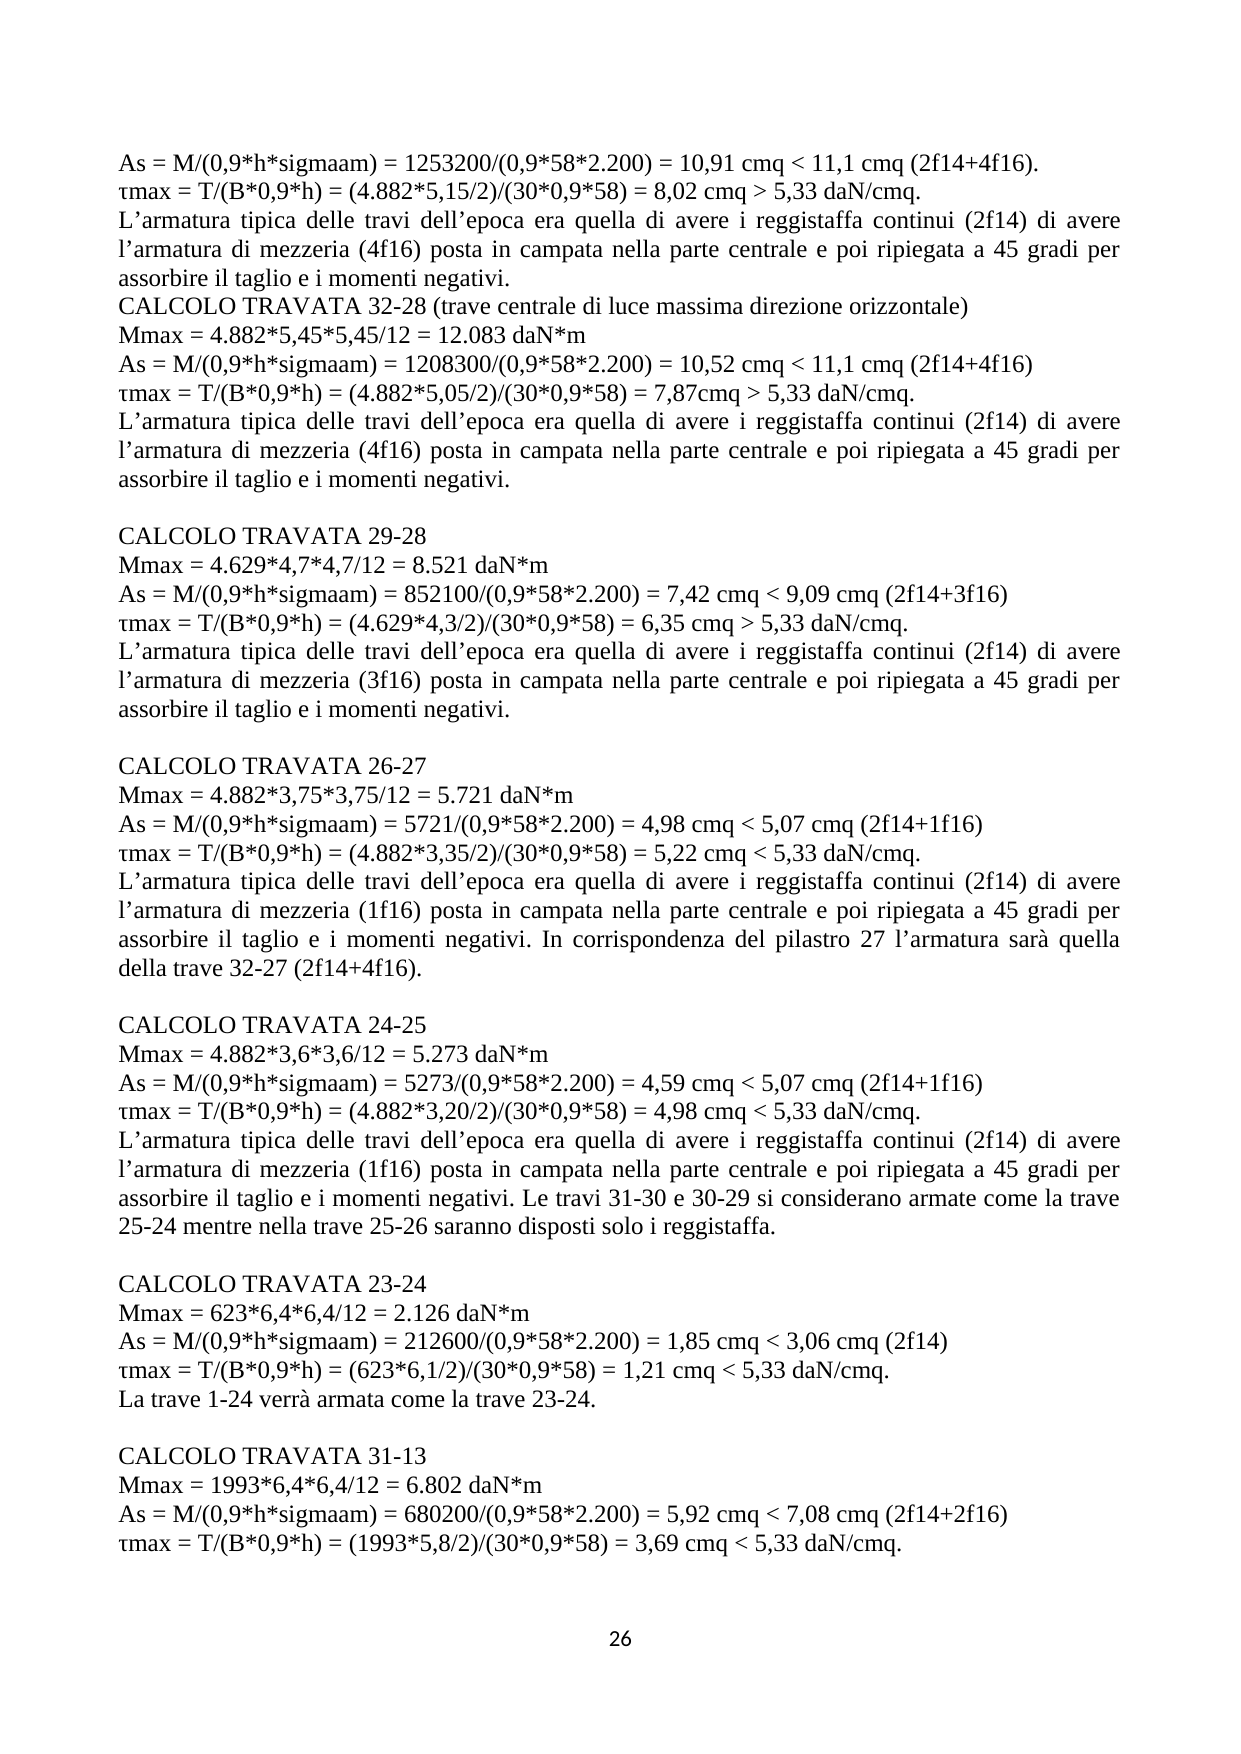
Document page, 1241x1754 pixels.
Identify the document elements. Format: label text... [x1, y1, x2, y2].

text CALCOLO TRAVATA 32-28 (trave centrale di luce massima direzione orizzontale) [118, 291, 1122, 320]
text CALCOLO TRAVATA 29-28 [118, 521, 1122, 550]
text Mmax = 4.882*3,6*3,6/12 = 5.273 daN*m [118, 1039, 1122, 1068]
text CALCOLO TRAVATA 23-24 [118, 1269, 1122, 1298]
text L’armatura tipica delle travi dell’epoca era quella di avere i reggistaffa continui (2f14) di avere l’armatura di mezzeria (4f16) posta in campata nella parte centrale e poi ripiegata a 45 gradi per assorbire il taglio e i momenti negativi. [118, 406, 1122, 493]
text As = M/(0,9*h*sigmaam) = 680200/(0,9*58*2.200) = 5,92 cmq < 7,08 cmq (2f14+2f16) [118, 1499, 1122, 1528]
text τmax = T/(B*0,9*h) = (623*6,1/2)/(30*0,9*58) = 1,21 cmq < 5,33 daN/cmq. [118, 1355, 1122, 1384]
text Mmax = 4.882*3,75*3,75/12 = 5.721 daN*m [118, 780, 1122, 809]
text L’armatura tipica delle travi dell’epoca era quella di avere i reggistaffa continui (2f14) di avere l’armatura di mezzeria (1f16) posta in campata nella parte centrale e poi ripiegata a 45 gradi per assorbire il taglio e i momenti negativi. Le travi 31-30 e 30-29 si considerano armate come la trave 25-24 mentre nella trave 25-26 saranno disposti solo i reggistaffa. [118, 1125, 1122, 1240]
text τmax = T/(B*0,9*h) = (4.882*5,05/2)/(30*0,9*58) = 7,87cmq > 5,33 daN/cmq. [118, 378, 1122, 406]
text CALCOLO TRAVATA 26-27 [118, 751, 1122, 780]
text Mmax = 623*6,4*6,4/12 = 2.126 daN*m [118, 1298, 1122, 1326]
text CALCOLO TRAVATA 24-25 [118, 1010, 1122, 1039]
text Mmax = 4.882*5,45*5,45/12 = 12.083 daN*m [118, 320, 1122, 349]
text τmax = T/(B*0,9*h) = (4.629*4,3/2)/(30*0,9*58) = 6,35 cmq > 5,33 daN/cmq. [118, 608, 1122, 636]
text La trave 1-24 verrà armata come la trave 23-24. [118, 1384, 1122, 1413]
text τmax = T/(B*0,9*h) = (4.882*3,35/2)/(30*0,9*58) = 5,22 cmq < 5,33 daN/cmq. [118, 838, 1122, 866]
text As = M/(0,9*h*sigmaam) = 1208300/(0,9*58*2.200) = 10,52 cmq < 11,1 cmq (2f14+4f16) [118, 349, 1122, 378]
text As = M/(0,9*h*sigmaam) = 1253200/(0,9*58*2.200) = 10,91 cmq < 11,1 cmq (2f14+4f16). [118, 148, 1122, 176]
text L’armatura tipica delle travi dell’epoca era quella di avere i reggistaffa continui (2f14) di avere l’armatura di mezzeria (3f16) posta in campata nella parte centrale e poi ripiegata a 45 gradi per assorbire il taglio e i momenti negativi. [118, 636, 1122, 723]
text τmax = T/(B*0,9*h) = (4.882*3,20/2)/(30*0,9*58) = 4,98 cmq < 5,33 daN/cmq. [118, 1096, 1122, 1125]
text Mmax = 4.629*4,7*4,7/12 = 8.521 daN*m [118, 550, 1122, 579]
text CALCOLO TRAVATA 31-13 [118, 1441, 1122, 1470]
text As = M/(0,9*h*sigmaam) = 5721/(0,9*58*2.200) = 4,98 cmq < 5,07 cmq (2f14+1f16) [118, 809, 1122, 838]
text As = M/(0,9*h*sigmaam) = 212600/(0,9*58*2.200) = 1,85 cmq < 3,06 cmq (2f14) [118, 1326, 1122, 1355]
text L’armatura tipica delle travi dell’epoca era quella di avere i reggistaffa continui (2f14) di avere l’armatura di mezzeria (4f16) posta in campata nella parte centrale e poi ripiegata a 45 gradi per assorbire il taglio e i momenti negativi. [118, 205, 1122, 291]
text As = M/(0,9*h*sigmaam) = 852100/(0,9*58*2.200) = 7,42 cmq < 9,09 cmq (2f14+3f16) [118, 579, 1122, 608]
text L’armatura tipica delle travi dell’epoca era quella di avere i reggistaffa continui (2f14) di avere l’armatura di mezzeria (1f16) posta in campata nella parte centrale e poi ripiegata a 45 gradi per assorbire il taglio e i momenti negativi. In corrispondenza del pilastro 27 l’armatura sarà quella della trave 32-27 (2f14+4f16). [118, 866, 1122, 981]
text τmax = T/(B*0,9*h) = (4.882*5,15/2)/(30*0,9*58) = 8,02 cmq > 5,33 daN/cmq. [118, 176, 1122, 205]
text As = M/(0,9*h*sigmaam) = 5273/(0,9*58*2.200) = 4,59 cmq < 5,07 cmq (2f14+1f16) [118, 1068, 1122, 1096]
text Mmax = 1993*6,4*6,4/12 = 6.802 daN*m [118, 1470, 1122, 1499]
text τmax = T/(B*0,9*h) = (1993*5,8/2)/(30*0,9*58) = 3,69 cmq < 5,33 daN/cmq. [118, 1528, 1122, 1556]
